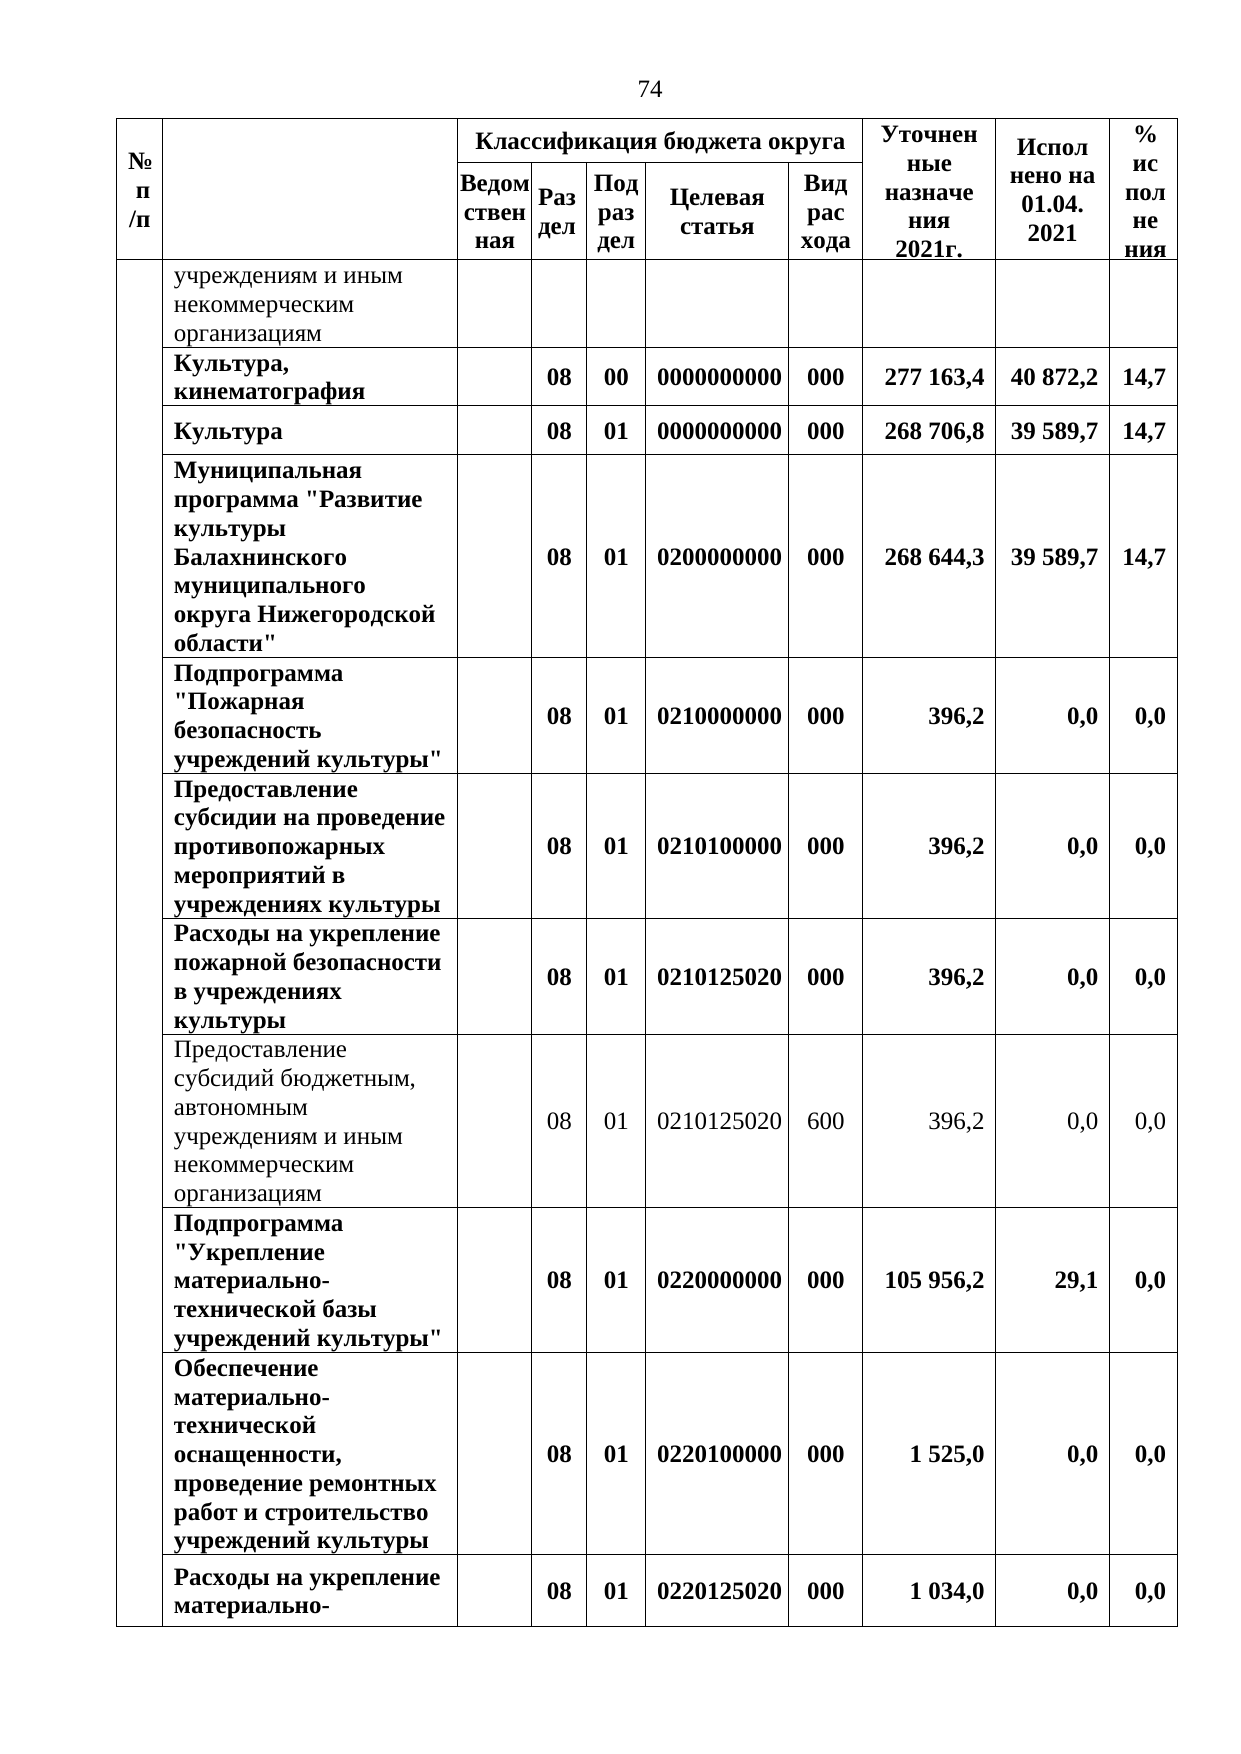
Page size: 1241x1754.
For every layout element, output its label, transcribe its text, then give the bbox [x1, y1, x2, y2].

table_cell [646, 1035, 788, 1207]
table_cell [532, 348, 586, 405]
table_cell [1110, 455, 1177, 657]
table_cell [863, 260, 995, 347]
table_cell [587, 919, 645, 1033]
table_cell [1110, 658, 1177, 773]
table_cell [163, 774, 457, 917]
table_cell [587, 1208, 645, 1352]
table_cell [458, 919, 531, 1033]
table_header № п/п [117, 119, 162, 259]
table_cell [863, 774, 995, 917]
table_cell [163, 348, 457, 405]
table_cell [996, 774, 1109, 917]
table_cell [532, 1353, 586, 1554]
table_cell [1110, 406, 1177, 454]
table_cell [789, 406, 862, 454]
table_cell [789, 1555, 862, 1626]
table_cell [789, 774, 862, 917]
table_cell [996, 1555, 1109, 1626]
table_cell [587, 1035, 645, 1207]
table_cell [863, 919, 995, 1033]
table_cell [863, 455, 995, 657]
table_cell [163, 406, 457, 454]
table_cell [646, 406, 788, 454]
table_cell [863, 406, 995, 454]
table_header Испол нено на 01.04. 2021 [996, 119, 1109, 259]
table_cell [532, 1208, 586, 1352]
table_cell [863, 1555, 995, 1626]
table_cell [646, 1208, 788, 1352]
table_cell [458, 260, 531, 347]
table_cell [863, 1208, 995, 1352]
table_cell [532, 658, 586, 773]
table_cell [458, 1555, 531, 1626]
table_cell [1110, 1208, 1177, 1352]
table_header Уточненные назначе ния 2021г. [863, 119, 995, 259]
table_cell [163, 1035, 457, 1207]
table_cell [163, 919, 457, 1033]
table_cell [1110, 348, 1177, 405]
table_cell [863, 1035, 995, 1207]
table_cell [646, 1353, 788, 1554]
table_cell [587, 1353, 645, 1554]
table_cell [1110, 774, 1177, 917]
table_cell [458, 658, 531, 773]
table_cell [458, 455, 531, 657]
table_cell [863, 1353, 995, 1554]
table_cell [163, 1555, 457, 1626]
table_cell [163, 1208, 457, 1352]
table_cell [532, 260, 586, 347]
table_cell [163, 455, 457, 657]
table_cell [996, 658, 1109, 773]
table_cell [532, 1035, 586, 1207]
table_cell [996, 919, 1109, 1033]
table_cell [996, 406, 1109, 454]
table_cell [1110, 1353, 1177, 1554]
table_header [163, 119, 457, 259]
table_cell Раз дел [532, 163, 586, 259]
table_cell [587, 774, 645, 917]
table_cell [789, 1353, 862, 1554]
table_cell Вид рас хода [789, 163, 862, 259]
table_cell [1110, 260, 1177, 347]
table_cell Целевая статья [646, 163, 788, 259]
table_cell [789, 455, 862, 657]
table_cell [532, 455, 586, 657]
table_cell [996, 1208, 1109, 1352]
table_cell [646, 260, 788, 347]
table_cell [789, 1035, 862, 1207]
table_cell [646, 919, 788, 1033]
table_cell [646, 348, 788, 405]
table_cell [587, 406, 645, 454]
table_header % ис пол не ния [1110, 119, 1177, 259]
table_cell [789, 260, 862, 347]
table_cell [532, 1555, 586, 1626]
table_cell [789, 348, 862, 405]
table_cell Под раз дел [587, 163, 645, 259]
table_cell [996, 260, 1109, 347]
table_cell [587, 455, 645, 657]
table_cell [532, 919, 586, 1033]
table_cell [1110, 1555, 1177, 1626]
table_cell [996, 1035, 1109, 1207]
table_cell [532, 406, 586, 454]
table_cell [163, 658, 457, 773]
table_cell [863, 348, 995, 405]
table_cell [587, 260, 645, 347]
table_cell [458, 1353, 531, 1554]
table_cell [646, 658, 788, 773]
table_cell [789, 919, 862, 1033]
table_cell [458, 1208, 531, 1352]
table_cell Ведомственная [458, 163, 531, 259]
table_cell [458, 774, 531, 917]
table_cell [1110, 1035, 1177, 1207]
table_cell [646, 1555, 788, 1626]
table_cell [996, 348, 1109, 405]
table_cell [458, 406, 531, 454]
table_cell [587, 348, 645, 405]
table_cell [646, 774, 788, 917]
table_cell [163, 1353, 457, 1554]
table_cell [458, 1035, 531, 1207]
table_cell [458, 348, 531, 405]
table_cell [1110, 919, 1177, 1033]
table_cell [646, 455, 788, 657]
table_header Классификация бюджета округа [458, 119, 862, 162]
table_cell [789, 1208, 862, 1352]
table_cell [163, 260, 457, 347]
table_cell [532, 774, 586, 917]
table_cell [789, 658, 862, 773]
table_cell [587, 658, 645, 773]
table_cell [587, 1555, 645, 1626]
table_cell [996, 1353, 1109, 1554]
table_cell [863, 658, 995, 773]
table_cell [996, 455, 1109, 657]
